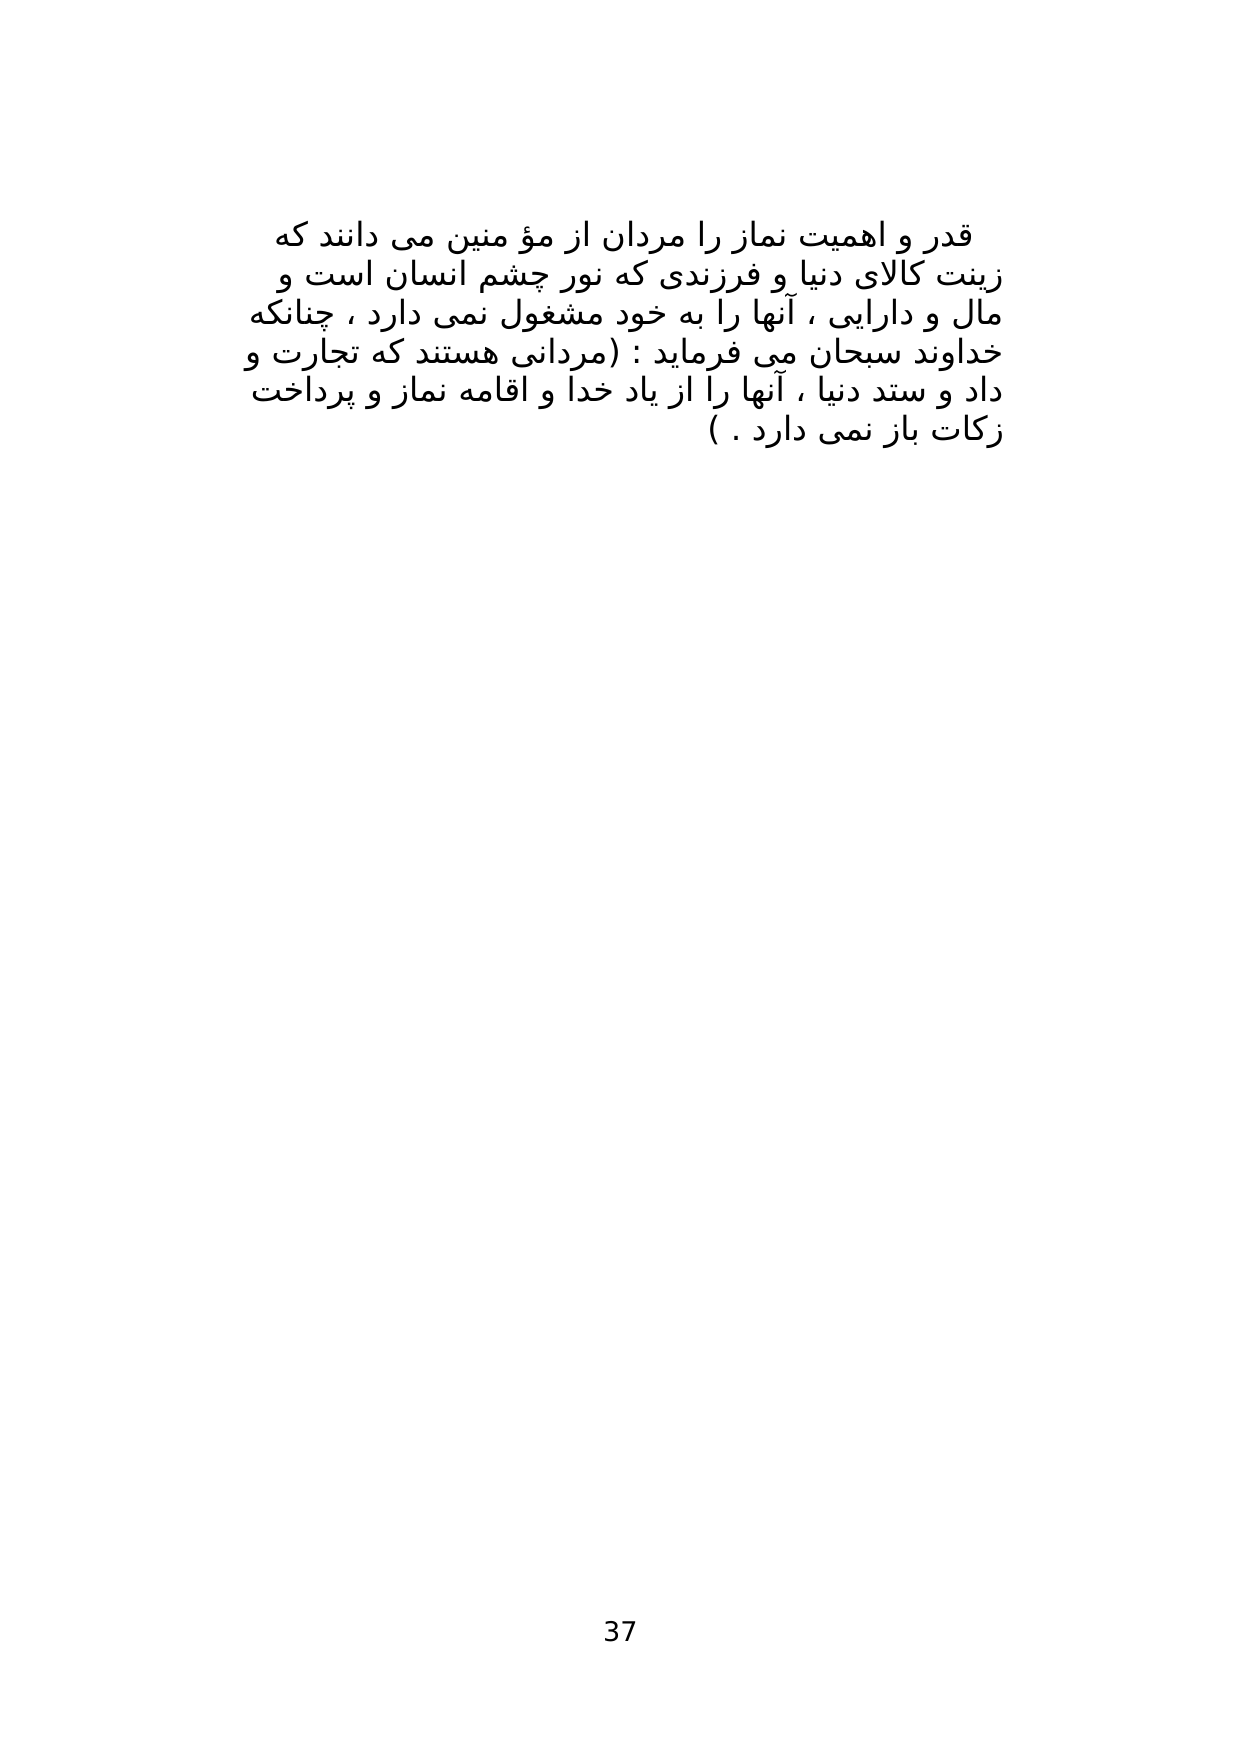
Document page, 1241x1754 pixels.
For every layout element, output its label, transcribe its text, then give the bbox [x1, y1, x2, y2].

text قدر و اهمیت نماز را مردان از مؤ منین می دانند که زینت کالای دنیا و فرزندی که نور چشم انسان است و مال و دارایی ، آنها را به خود مشغول نمی دارد ، چنانکه خداوند سبحان می فرماید : (مردانی هستند که تجارت و داد و ستد دنیا ، آنها را از یاد خدا و اقامه نماز و پرداخت زکات باز نمی دارد . ) [236, 216, 1004, 449]
